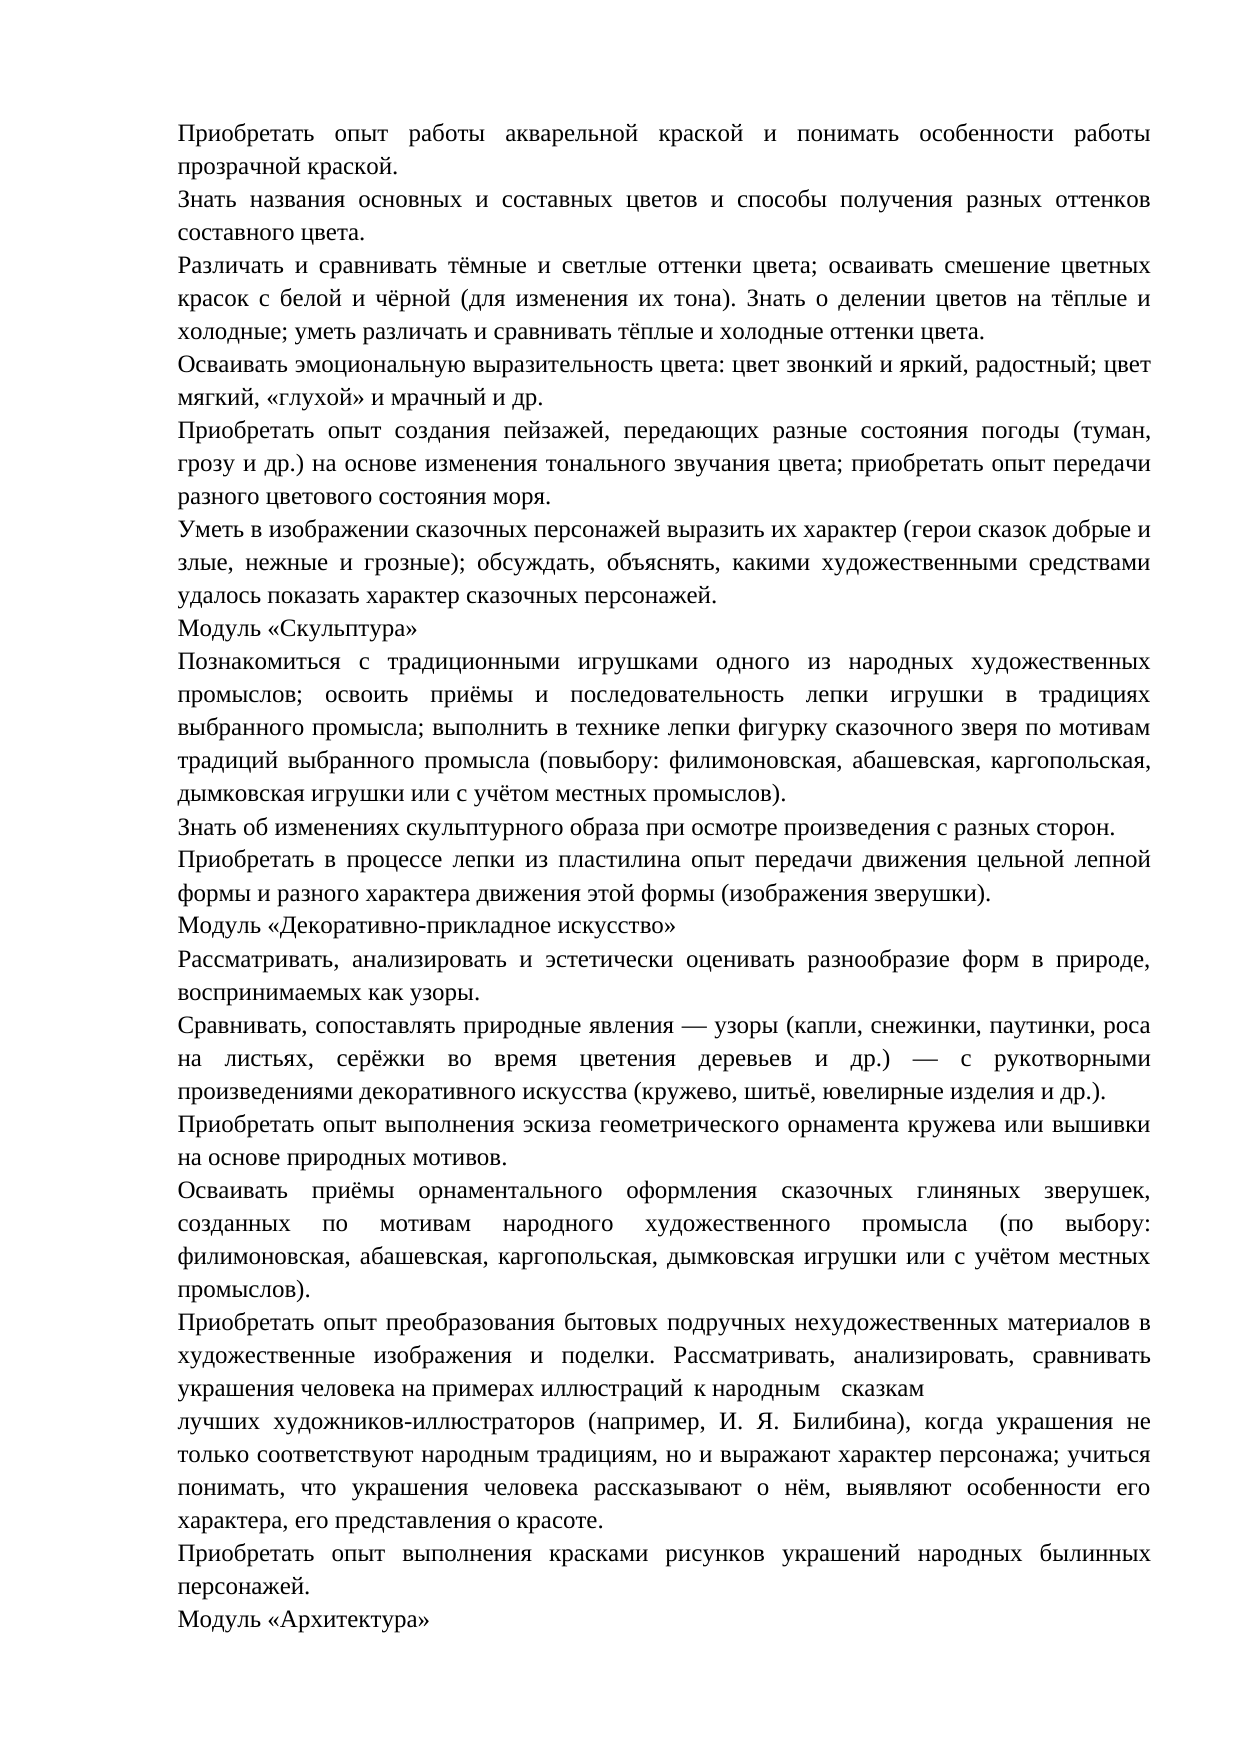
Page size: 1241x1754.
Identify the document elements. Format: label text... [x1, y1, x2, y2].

text Приобретать опыт создания пейзажей, передающих разные состояния погоды (туман, грозу и др.) на основе изменения тонального звучания цвета; приобретать опыт передачи разного цветового состояния моря. [177, 415, 1152, 510]
text Модуль «Декоративно-прикладное искусство» [177, 911, 1152, 939]
text Рассматривать, анализировать и эстетически оценивать разнообразие форм в природе, воспринимаемых как узоры. [177, 944, 1152, 1005]
text Знать об изменениях скульптурного образа при осмотре произведения с разных сторон. [177, 812, 1152, 840]
text Приобретать опыт работы акварельной краской и понимать особенности работы прозрачной краской. [177, 118, 1152, 180]
text Осваивать эмоциональную выразительность цвета: цвет звонкий и яркий, радостный; цвет мягкий, «глухой» и мрачный и др. [177, 349, 1152, 411]
text Приобретать опыт преобразования бытовых подручных нехудожественных материалов в художественные изображения и поделки. Рассматривать, анализировать, сравнивать украшения человека на примерах иллюстраций к народным сказкам [177, 1307, 1152, 1402]
text Приобретать опыт выполнения эскиза геометрического орнамента кружева или вышивки на основе природных мотивов. [177, 1109, 1152, 1171]
text Модуль «Скульптура» [177, 613, 1152, 642]
text Знать названия основных и составных цветов и способы получения разных оттенков составного цвета. [177, 184, 1152, 246]
text Различать и сравнивать тёмные и светлые оттенки цвета; осваивать смешение цветных красок с белой и чёрной (для изменения их тона). Знать о делении цветов на тёплые и холодные; уметь различать и сравнивать тёплые и холодные оттенки цвета. [177, 250, 1152, 345]
text Познакомиться с традиционными игрушками одного из народных художественных промыслов; освоить приёмы и последовательность лепки игрушки в традициях выбранного промысла; выполнить в технике лепки фигурку сказочного зверя по мотивам традиций выбранного промысла (повыбору: филимоновская, абашевская, каргопольская, дымковская игрушки или с учётом местных промыслов). [177, 646, 1152, 807]
text Приобретать в процессе лепки из пластилина опыт передачи движения цельной лепной формы и разного характера движения этой формы (изображения зверушки). [177, 844, 1152, 906]
text лучших художников-иллюстраторов (например, И. Я. Билибина), когда украшения не только соответствуют народным традициям, но и выражают характер персонажа; учиться понимать, что украшения человека рассказывают о нём, выявляют особенности его характера, его представления о красоте. [177, 1406, 1152, 1534]
text Приобретать опыт выполнения красками рисунков украшений народных былинных персонажей. [177, 1538, 1152, 1600]
text Сравнивать, сопоставлять природные явления — узоры (капли, снежинки, паутинки, роса на листьях, серёжки во время цветения деревьев и др.) — с рукотворными произведениями декоративного искусства (кружево, шитьё, ювелирные изделия и др.). [177, 1010, 1152, 1104]
text Модуль «Архитектура» [177, 1604, 1152, 1633]
text Осваивать приёмы орнаментального оформления сказочных глиняных зверушек, созданных по мотивам народного художественного промысла (по выбору: филимоновская, абашевская, каргопольская, дымковская игрушки или с учётом местных промыслов). [177, 1175, 1152, 1303]
text Уметь в изображении сказочных персонажей выразить их характер (герои сказок добрые и злые, нежные и грозные); обсуждать, объяснять, какими художественными средствами удалось показать характер сказочных персонажей. [177, 514, 1152, 609]
